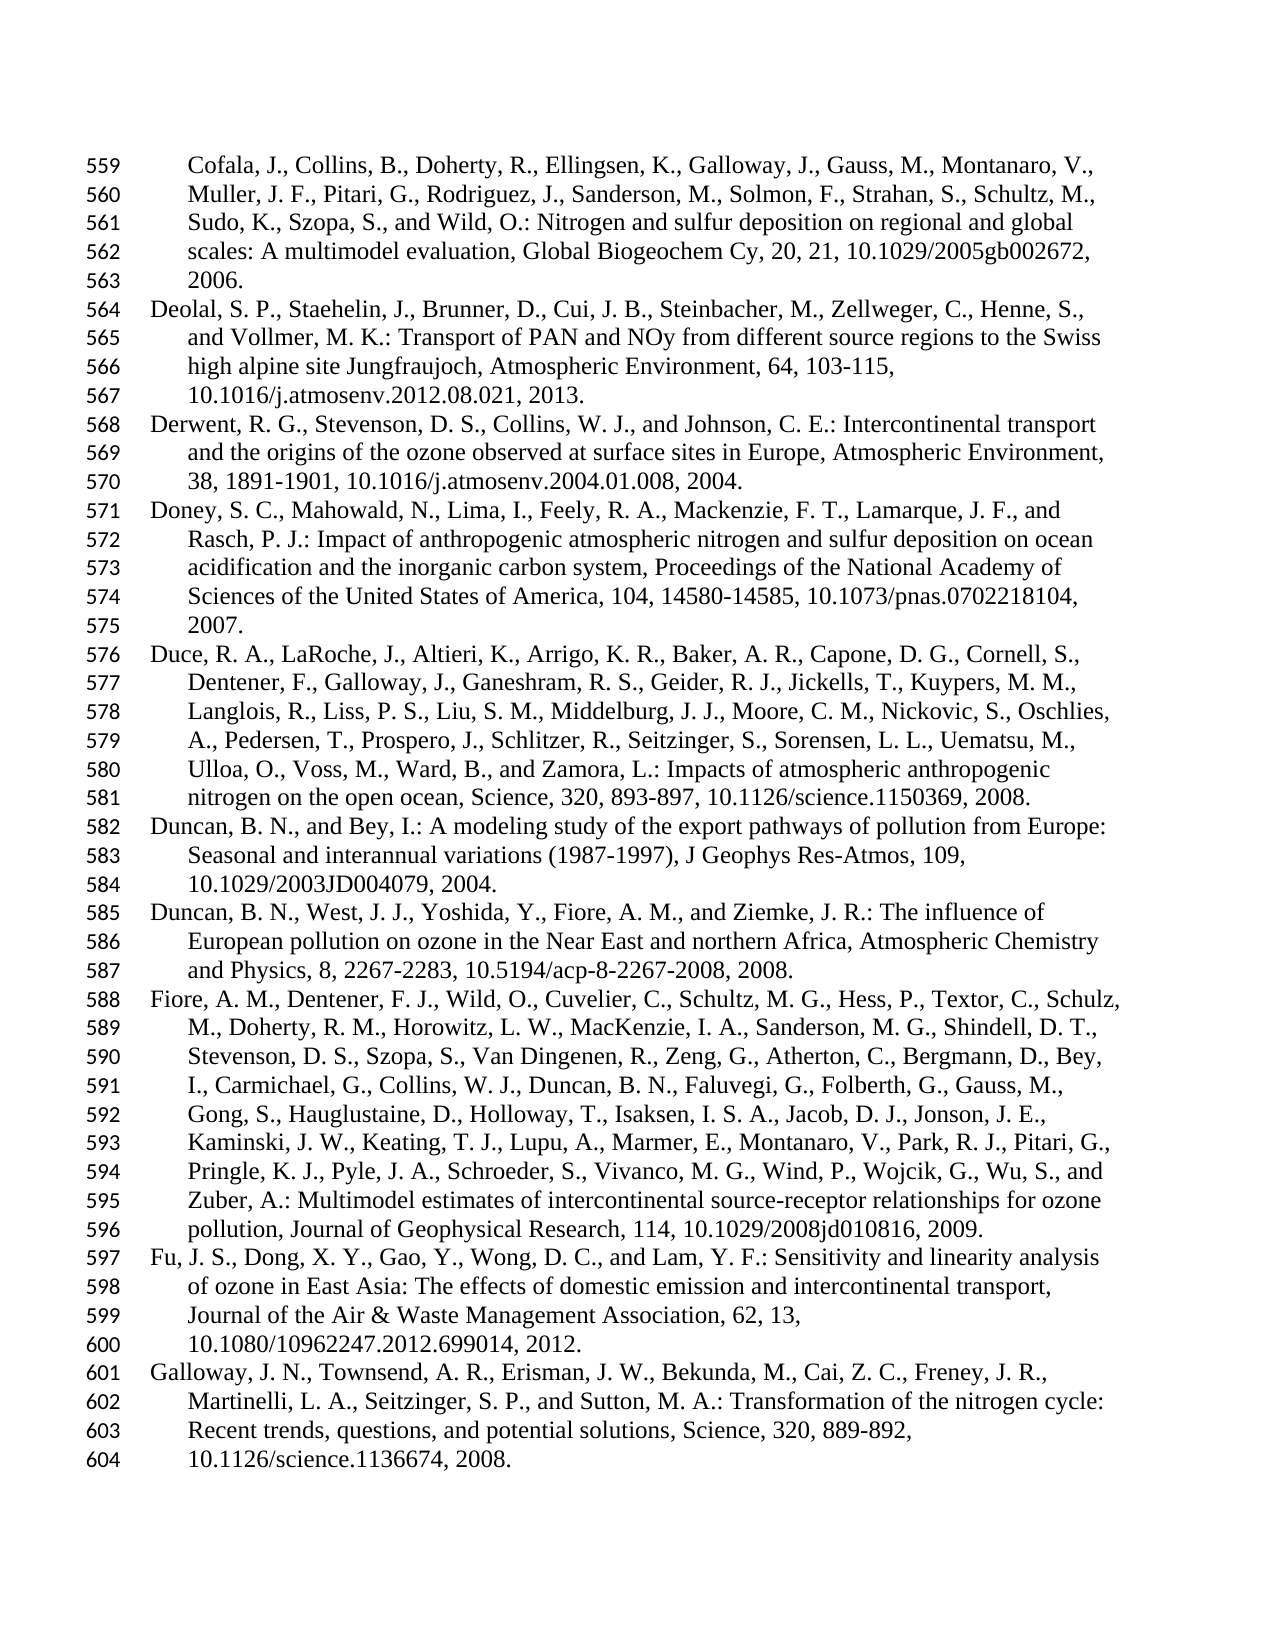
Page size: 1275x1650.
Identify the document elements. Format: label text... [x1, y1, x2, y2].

text Doney, S. C., Mahowald, N., Lima, I., Feely, R. A., Mackenzie, F. T., Lamarque, J. F., and Rasch, P. J.: Impact of anthropogenic atmospheric nitrogen and sulfur deposition on ocean acidification and the inorganic carbon system, Proceedings of the National Academy of Sciences of the United States of America, 104, 14580-14585, 10.1073/pnas.0702218104, 2007. [150, 495, 1125, 639]
text Duncan, B. N., West, J. J., Yoshida, Y., Fiore, A. M., and Ziemke, J. R.: The influence of European pollution on ozone in the Near East and northern Africa, Atmospheric Chemistry and Physics, 8, 2267-2283, 10.5194/acp-8-2267-2008, 2008. [150, 897, 1125, 984]
text Duce, R. A., LaRoche, J., Altieri, K., Arrigo, K. R., Baker, A. R., Capone, D. G., Cornell, S., Dentener, F., Galloway, J., Ganeshram, R. S., Geider, R. J., Jickells, T., Kuypers, M. M., Langlois, R., Liss, P. S., Liu, S. M., Middelburg, J. J., Moore, C. M., Nickovic, S., Oschlies, A., Pedersen, T., Prospero, J., Schlitzer, R., Seitzinger, S., Sorensen, L. L., Uematsu, M., Ulloa, O., Voss, M., Ward, B., and Zamora, L.: Impacts of atmospheric anthropogenic nitrogen on the open ocean, Science, 320, 893-897, 10.1126/science.1150369, 2008. [150, 639, 1125, 811]
text Deolal, S. P., Staehelin, J., Brunner, D., Cui, J. B., Steinbacher, M., Zellweger, C., Henne, S., and Vollmer, M. K.: Transport of PAN and NOy from different source regions to the Swiss high alpine site Jungfraujoch, Atmospheric Environment, 64, 103-115, 10.1016/j.atmosenv.2012.08.021, 2013. [150, 294, 1125, 409]
text Fu, J. S., Dong, X. Y., Gao, Y., Wong, D. C., and Lam, Y. F.: Sensitivity and linearity analysis of ozone in East Asia: The effects of domestic emission and intercontinental transport, Journal of the Air & Waste Management Association, 62, 13, 10.1080/10962247.2012.699014, 2012. [150, 1242, 1125, 1357]
text Derwent, R. G., Stevenson, D. S., Collins, W. J., and Johnson, C. E.: Intercontinental transport and the origins of the ozone observed at surface sites in Europe, Atmospheric Environment, 38, 1891-1901, 10.1016/j.atmosenv.2004.01.008, 2004. [150, 409, 1125, 495]
text Galloway, J. N., Townsend, A. R., Erisman, J. W., Bekunda, M., Cai, Z. C., Freney, J. R., Martinelli, L. A., Seitzinger, S. P., and Sutton, M. A.: Transformation of the nitrogen cycle: Recent trends, questions, and potential solutions, Science, 320, 889-892, 10.1126/science.1136674, 2008. [150, 1357, 1125, 1472]
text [150, 150, 1125, 294]
text Fiore, A. M., Dentener, F. J., Wild, O., Cuvelier, C., Schultz, M. G., Hess, P., Textor, C., Schulz, M., Doherty, R. M., Horowitz, L. W., MacKenzie, I. A., Sanderson, M. G., Shindell, D. T., Stevenson, D. S., Szopa, S., Van Dingenen, R., Zeng, G., Atherton, C., Bergmann, D., Bey, I., Carmichael, G., Collins, W. J., Duncan, B. N., Faluvegi, G., Folberth, G., Gauss, M., Gong, S., Hauglustaine, D., Holloway, T., Isaksen, I. S. A., Jacob, D. J., Jonson, J. E., Kaminski, J. W., Keating, T. J., Lupu, A., Marmer, E., Montanaro, V., Park, R. J., Pitari, G., Pringle, K. J., Pyle, J. A., Schroeder, S., Vivanco, M. G., Wind, P., Wojcik, G., Wu, S., and Zuber, A.: Multimodel estimates of intercontinental source-receptor relationships for ozone pollution, Journal of Geophysical Research, 114, 10.1029/2008jd010816, 2009. [150, 984, 1125, 1242]
text Duncan, B. N., and Bey, I.: A modeling study of the export pathways of pollution from Europe: Seasonal and interannual variations (1987-1997), J Geophys Res-Atmos, 109, 10.1029/2003JD004079, 2004. [150, 811, 1125, 897]
